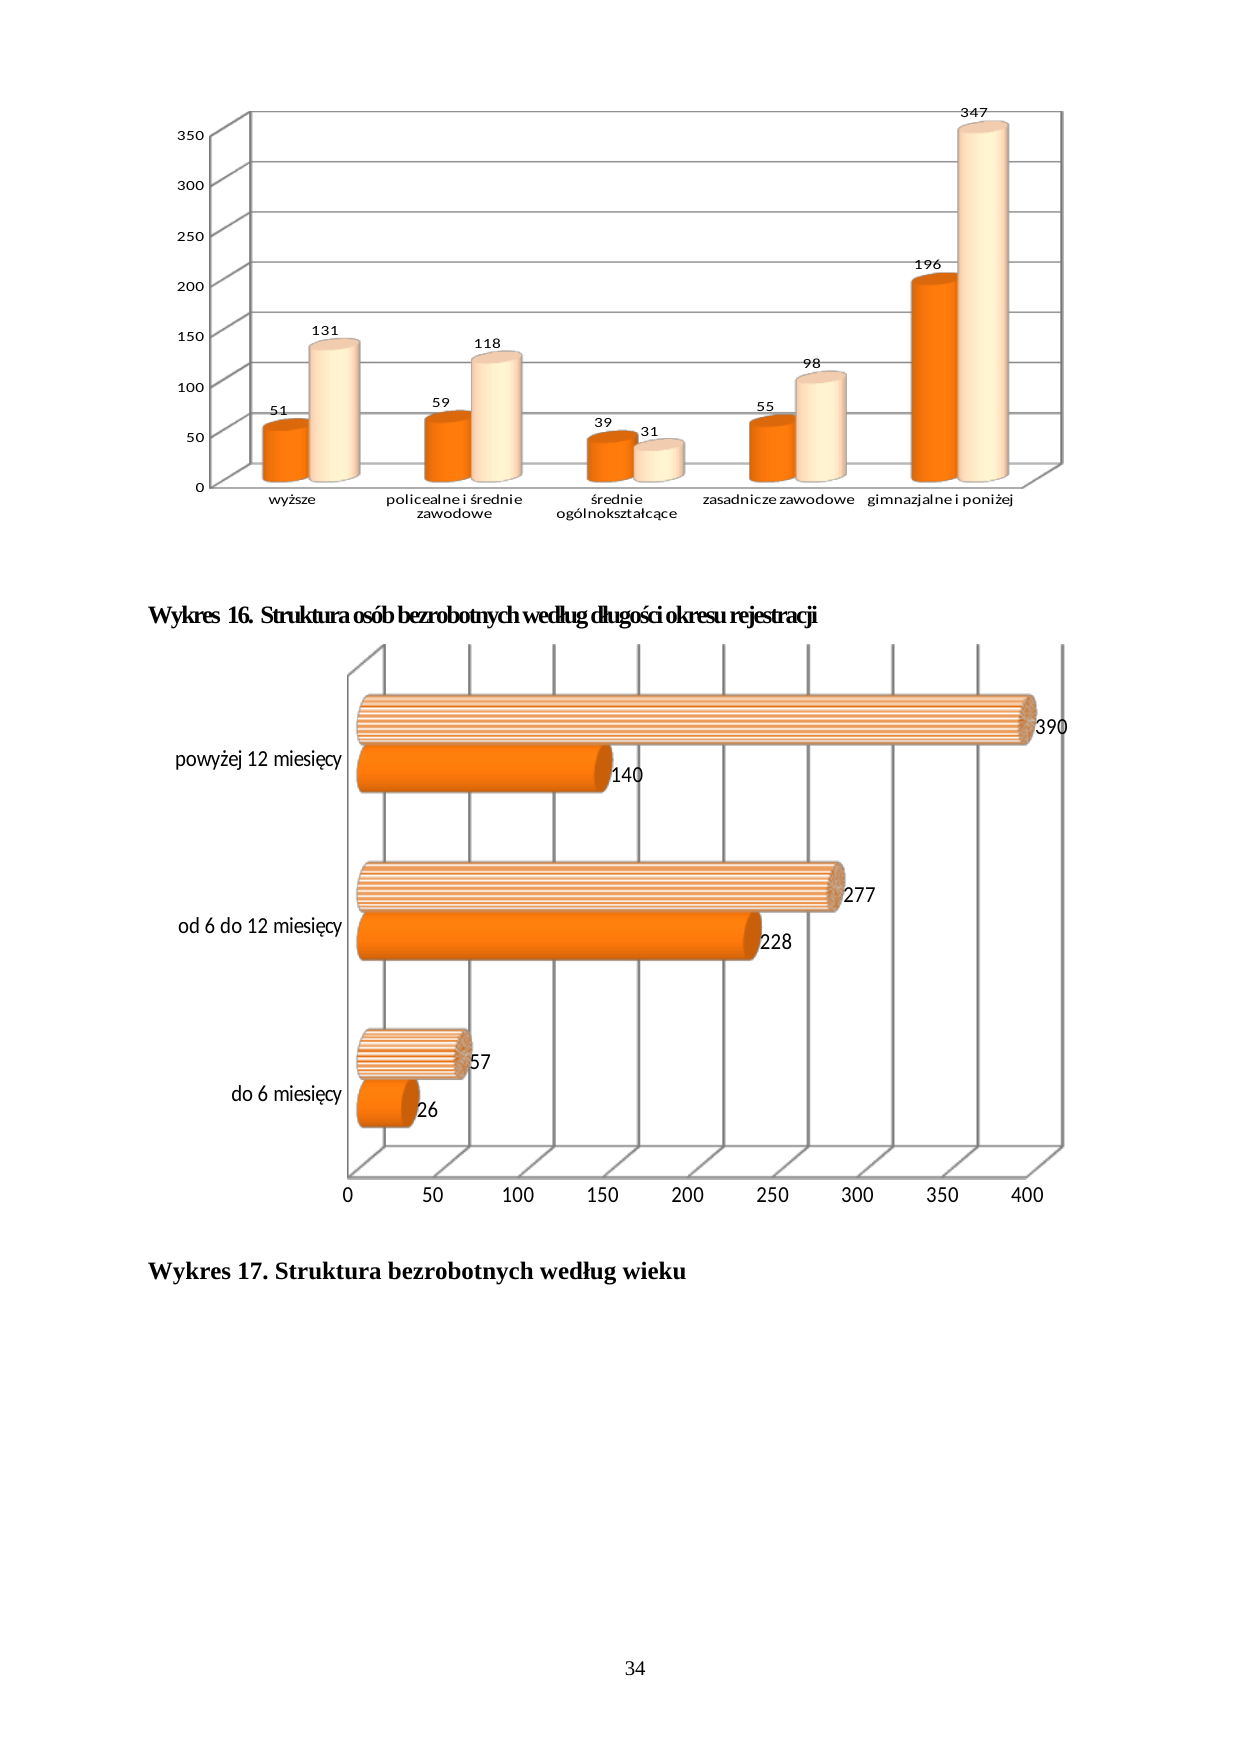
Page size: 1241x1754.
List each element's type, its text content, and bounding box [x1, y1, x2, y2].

text Wykres 17. Struktura bezrobotnych według wieku [148, 1256, 1122, 1284]
text Wykres 16. Struktura osób bezrobotnych według długości okresu rejestracji [148, 600, 1122, 629]
